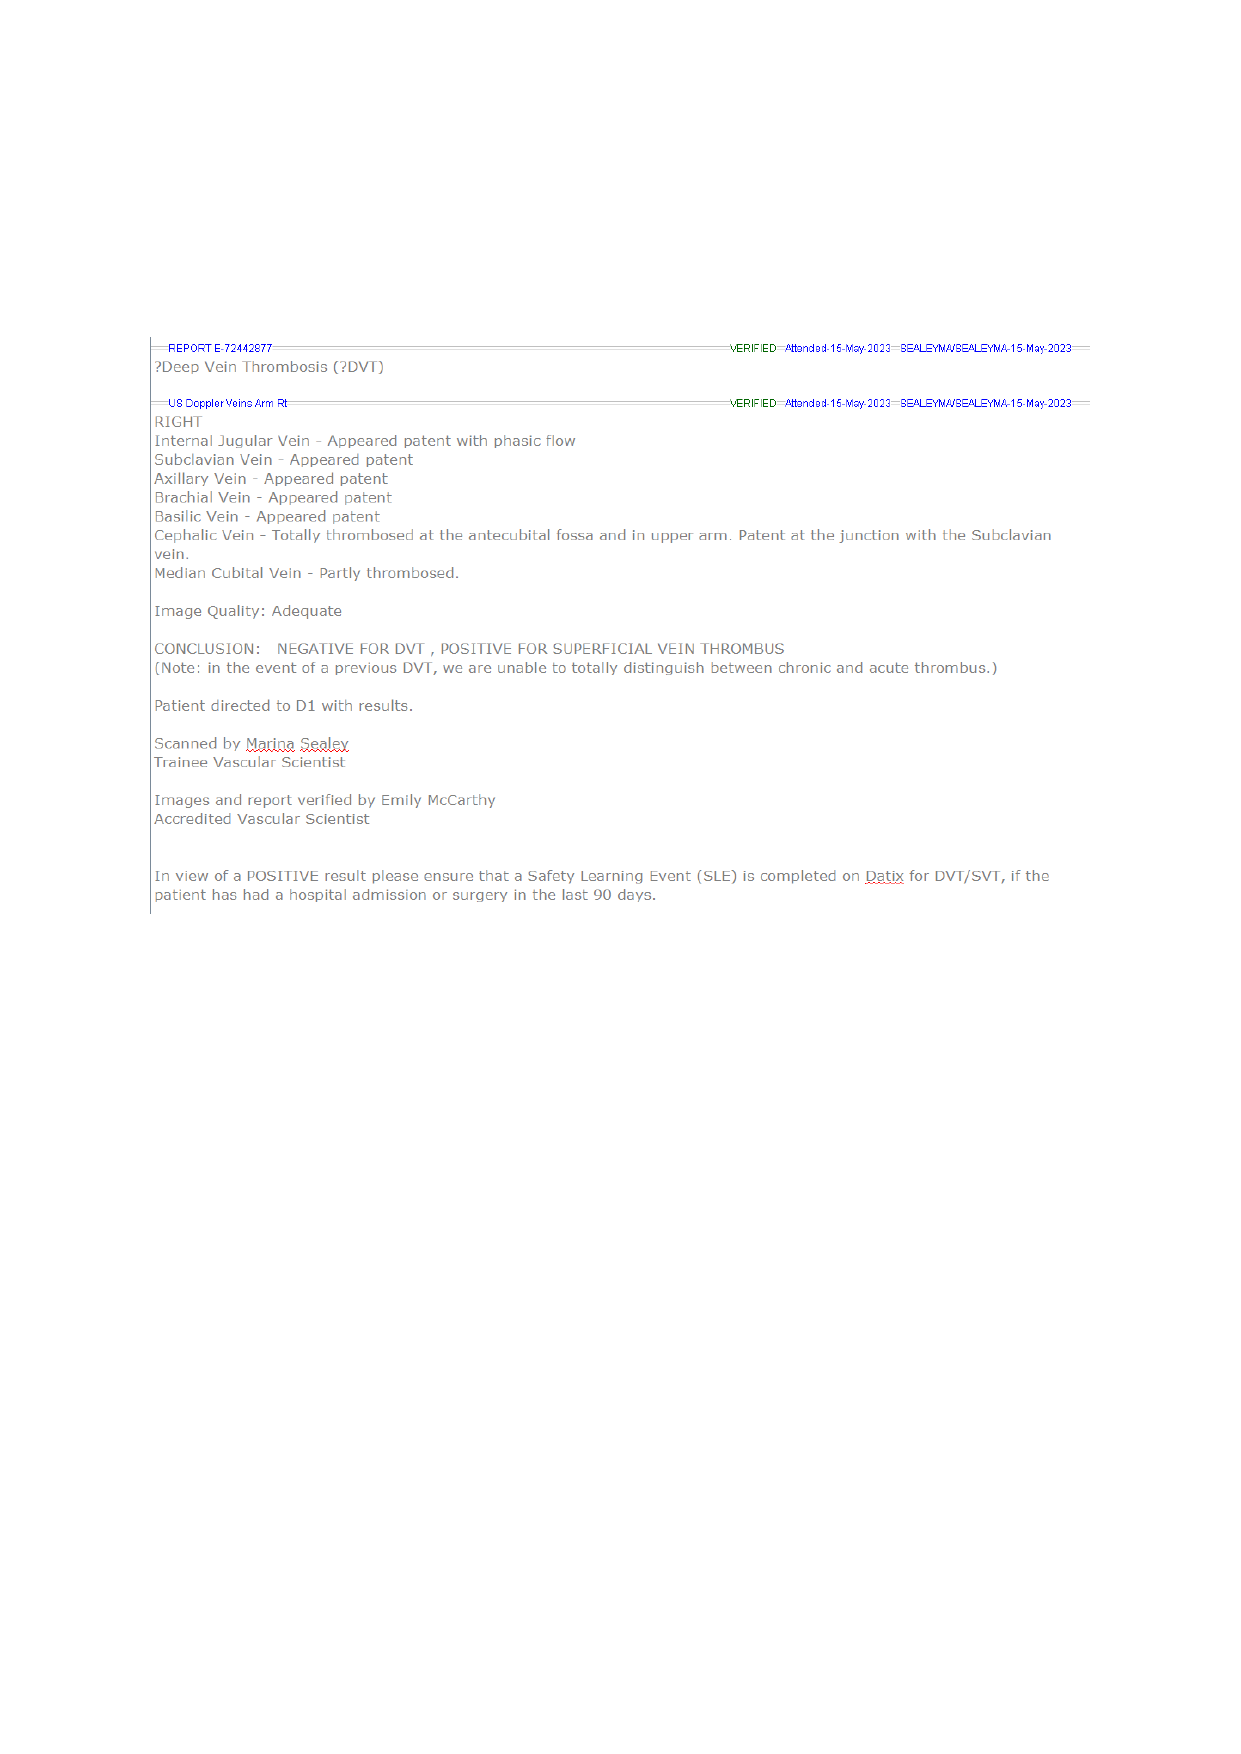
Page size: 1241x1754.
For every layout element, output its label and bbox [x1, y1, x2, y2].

picture [150, 337, 1091, 914]
